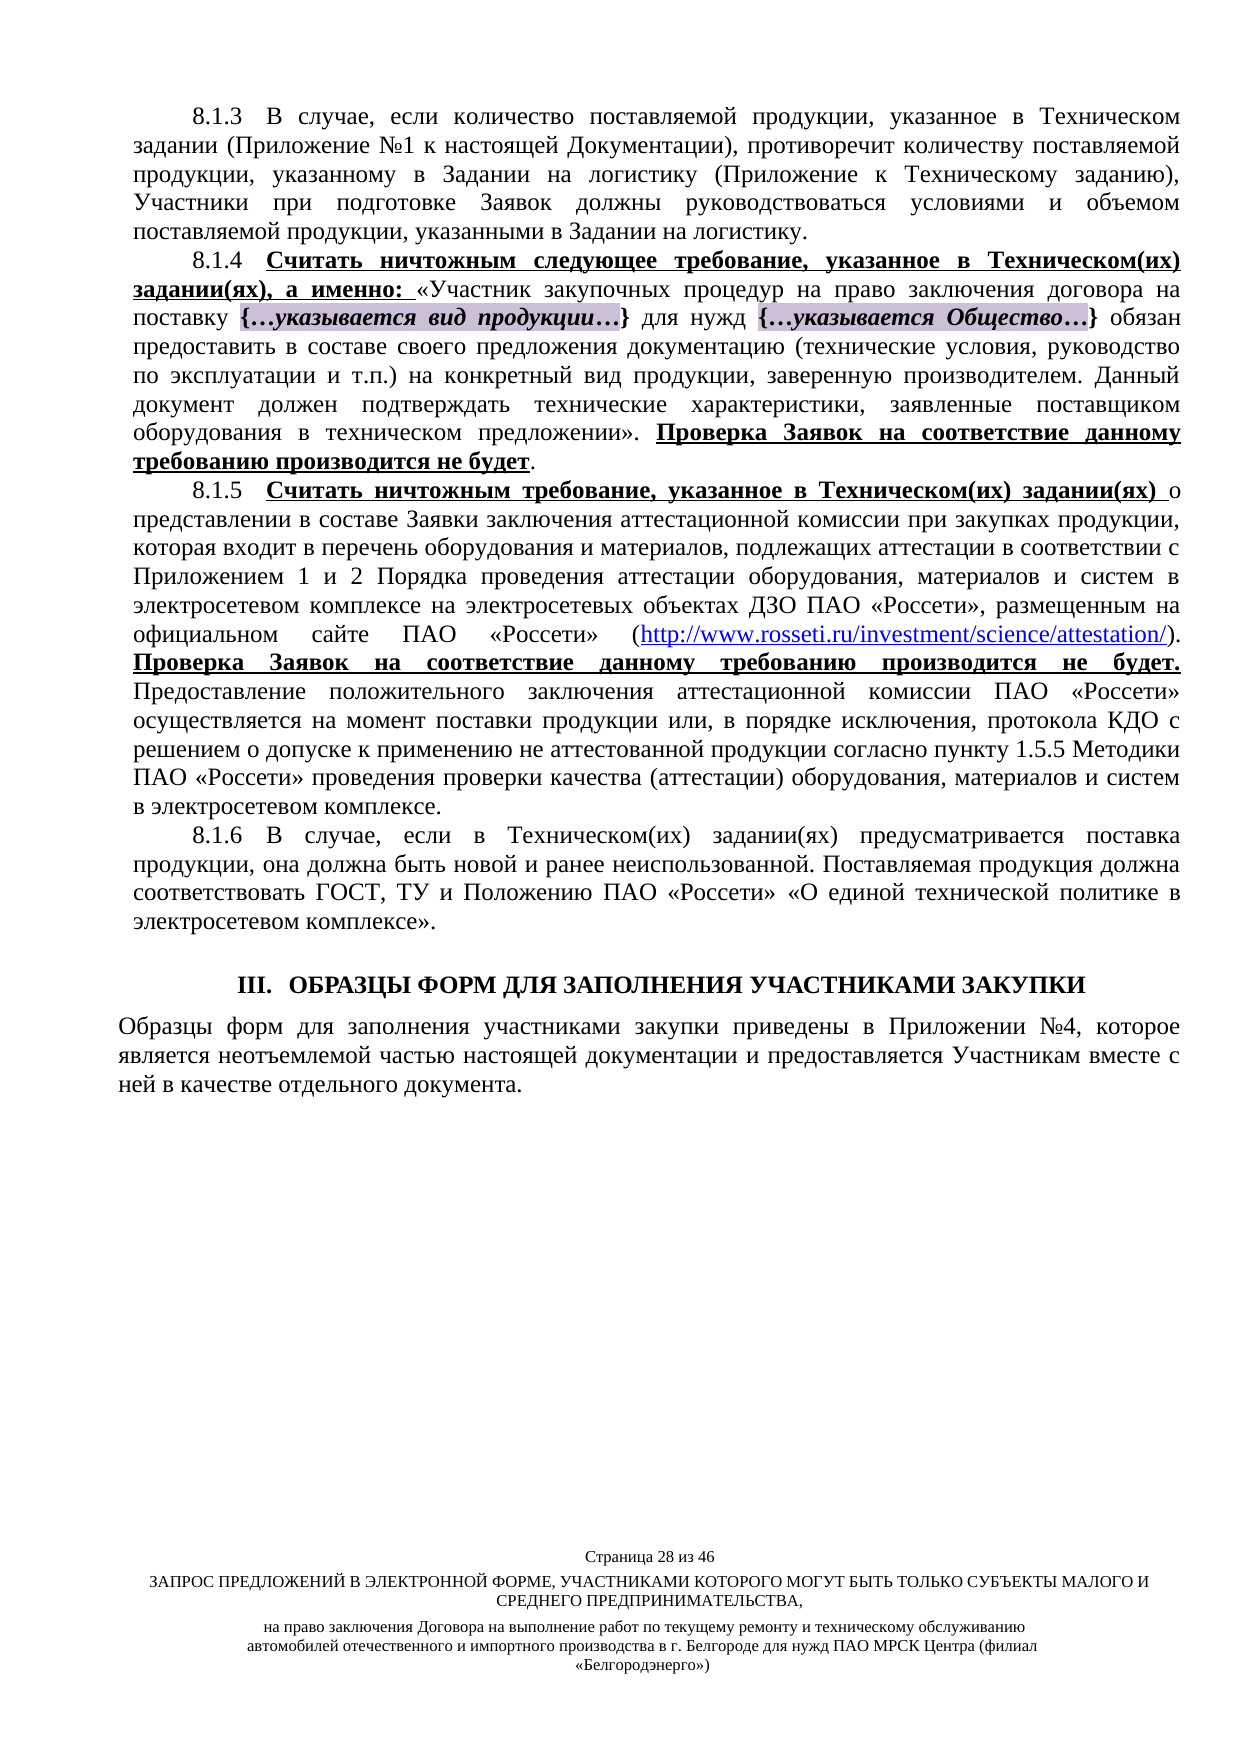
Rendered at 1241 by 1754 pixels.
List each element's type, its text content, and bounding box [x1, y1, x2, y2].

subtitle Образцы форм для заполнения участниками закупки приведены в Приложении №4, которое является неотъемлемой частью настоящей документации и предоставляется Участникам вместе с ней в качестве отдельного документа. [118, 1011, 1181, 1097]
subtitle ОБРАЗЦЫ ФОРМ ДЛЯ ЗАПОЛНЕНИЯ УЧАСТНИКАМИ ЗАКУПКИ [118, 970, 1181, 999]
subtitle Считать ничтожным требование, указанное в Техническом(их) задании(ях) о представлении в составе Заявки заключения аттестационной комиссии при закупках продукции, которая входит в перечень оборудования и материалов, подлежащих аттестации в соответствии с Приложением 1 и 2 Порядка проведения аттестации оборудования, материалов и систем в электросетевом комплексе на электросетевых объектах ДЗО ПАО «Россети», размещенным на официальном сайте ПАО «Россети» (http://www.rosseti.ru/investment/science/attestation/). Проверка Заявок на соответствие данному требованию производится не будет. Предоставление положительного заключения аттестационной комиссии ПАО «Россети» осуществляется на момент поставки продукции или, в порядке исключения, протокола КДО с решением о допуске к применению не аттестованной продукции согласно пункту 1.5.5 Методики ПАО «Россети» проведения проверки качества (аттестации) оборудования, материалов и систем в электросетевом комплексе. [133, 475, 1181, 672]
subtitle Считать ничтожным следующее требование, указанное в Техническом(их) задании(ях), а именно: «Участник закупочных процедур на право заключения договора на поставку {…указывается вид продукции…} для нужд {…указывается Общество…} обязан предоставить в составе своего предложения документацию (технические условия, руководство по эксплуатации и т.п.) на конкретный вид продукции, заверенную производителем. Данный документ должен подтверждать технические характеристики, заявленные поставщиком оборудования в техническом предложении». Проверка Заявок на соответствие данному требованию производится не будет. [133, 245, 1181, 475]
subtitle Считать ничтожным требование, указанное в Техническом(их) задании(ях) о представлении в составе Заявки заключения аттестационной комиссии при закупках продукции, которая входит в перечень оборудования и материалов, подлежащих аттестации в соответствии с Приложением 1 и 2 Порядка проведения аттестации оборудования, материалов и систем в электросетевом комплексе на электросетевых объектах ДЗО ПАО «Россети», размещенным на официальном сайте ПАО «Россети» (http://www.rosseti.ru/investment/science/attestation/). Проверка Заявок на соответствие данному требованию производится не будет. Предоставление положительного заключения аттестационной комиссии ПАО «Россети» осуществляется на момент поставки продукции или, в порядке исключения, протокола КДО с решением о допуске к применению не аттестованной продукции согласно пункту 1.5.5 Методики ПАО «Россети» проведения проверки качества (аттестации) оборудования, материалов и систем в электросетевом комплексе. [133, 674, 1181, 820]
subtitle В случае, если в Техническом(их) задании(ях) предусматривается поставка продукции, она должна быть новой и ранее неиспользованной. Поставляемая продукция должна соответствовать ГОСТ, ТУ и Положению ПАО «Россети» «О единой технической политике в электросетевом комплексе». [133, 820, 1181, 935]
subtitle В случае, если количество поставляемой продукции, указанное в Техническом задании (Приложение №1 к настоящей Документации), противоречит количеству поставляемой продукции, указанному в Задании на логистику (Приложение к Техническому заданию), Участники при подготовке Заявок должны руководствоваться условиями и объемом поставляемой продукции, указанными в Задании на логистику. [133, 101, 1181, 245]
